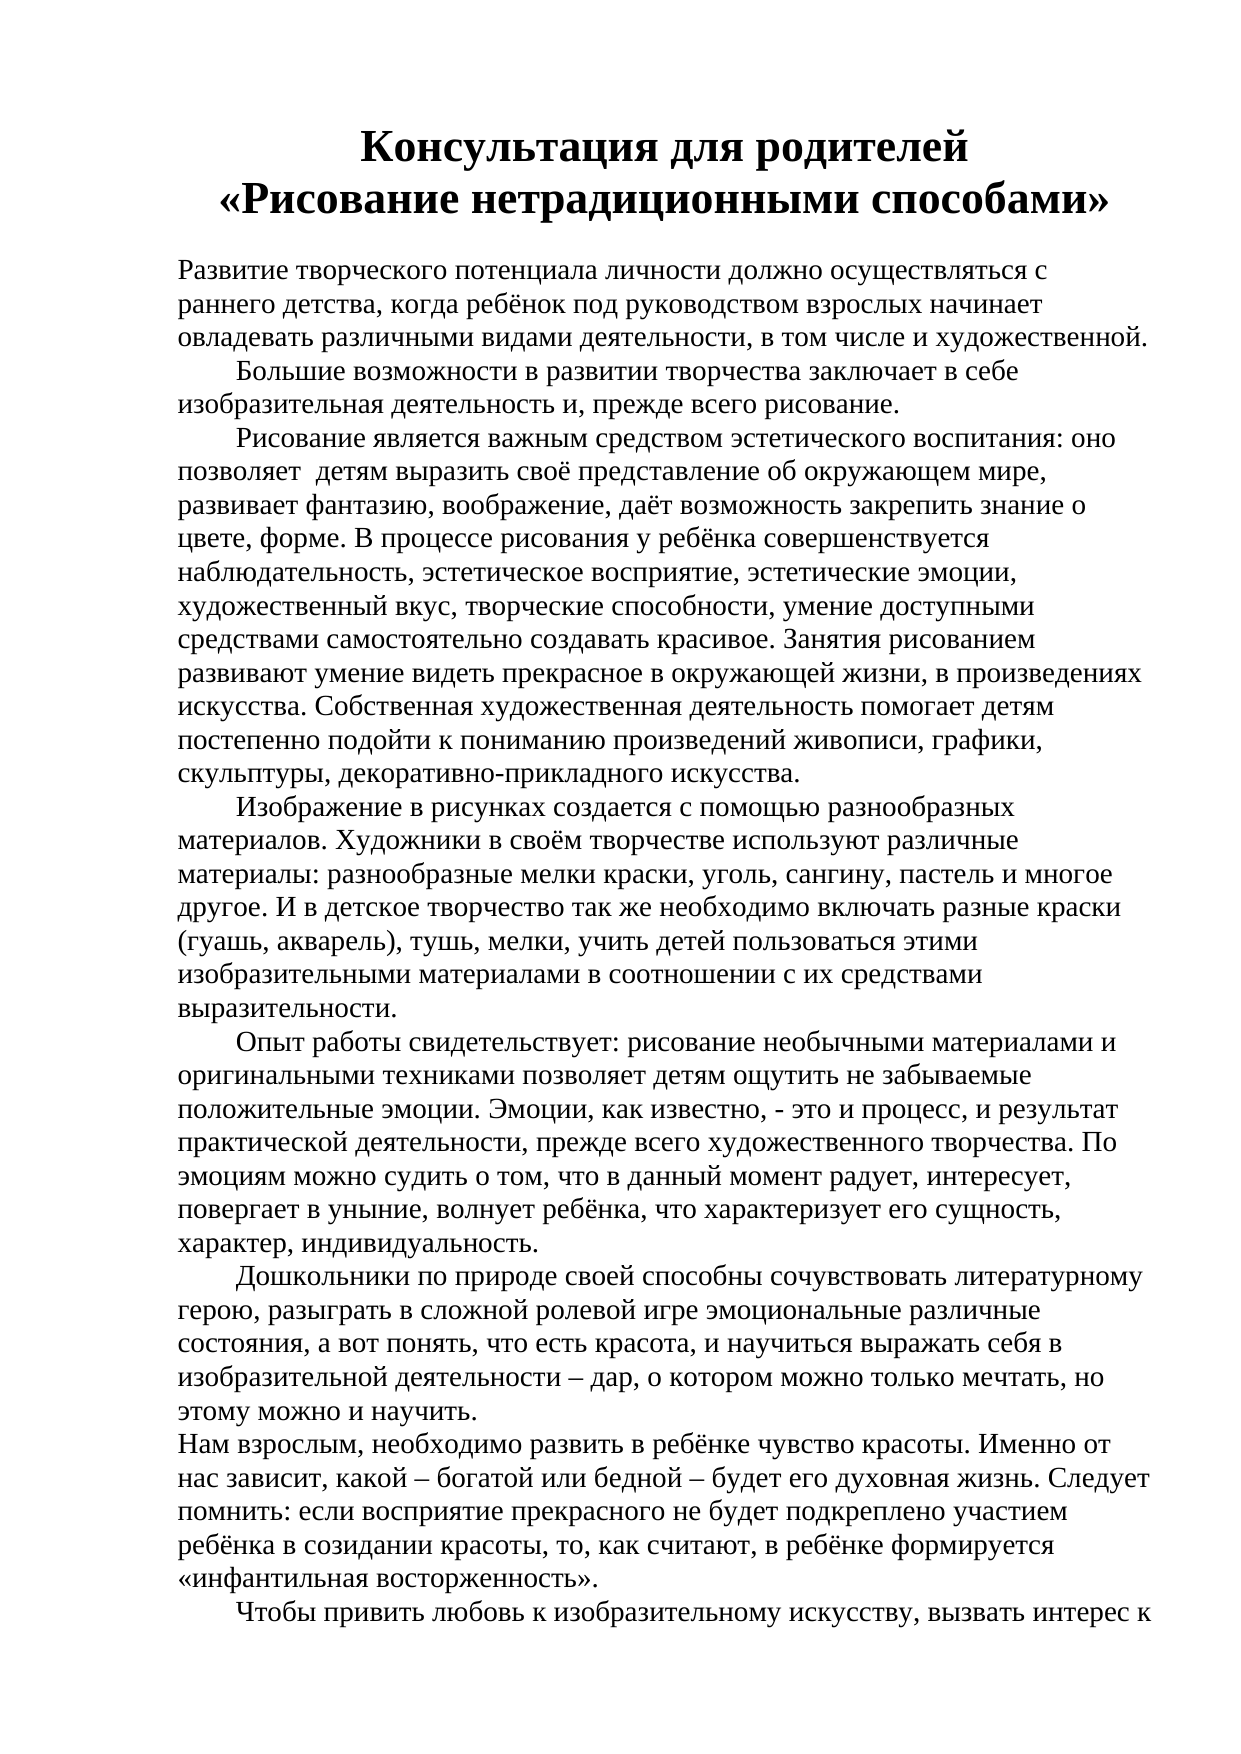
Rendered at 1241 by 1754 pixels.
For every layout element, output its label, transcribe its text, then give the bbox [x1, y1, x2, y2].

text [177, 252, 1152, 1627]
text «Рисование нетрадиционными способами» [177, 171, 1152, 252]
text Консультация для родителей [177, 118, 1152, 171]
